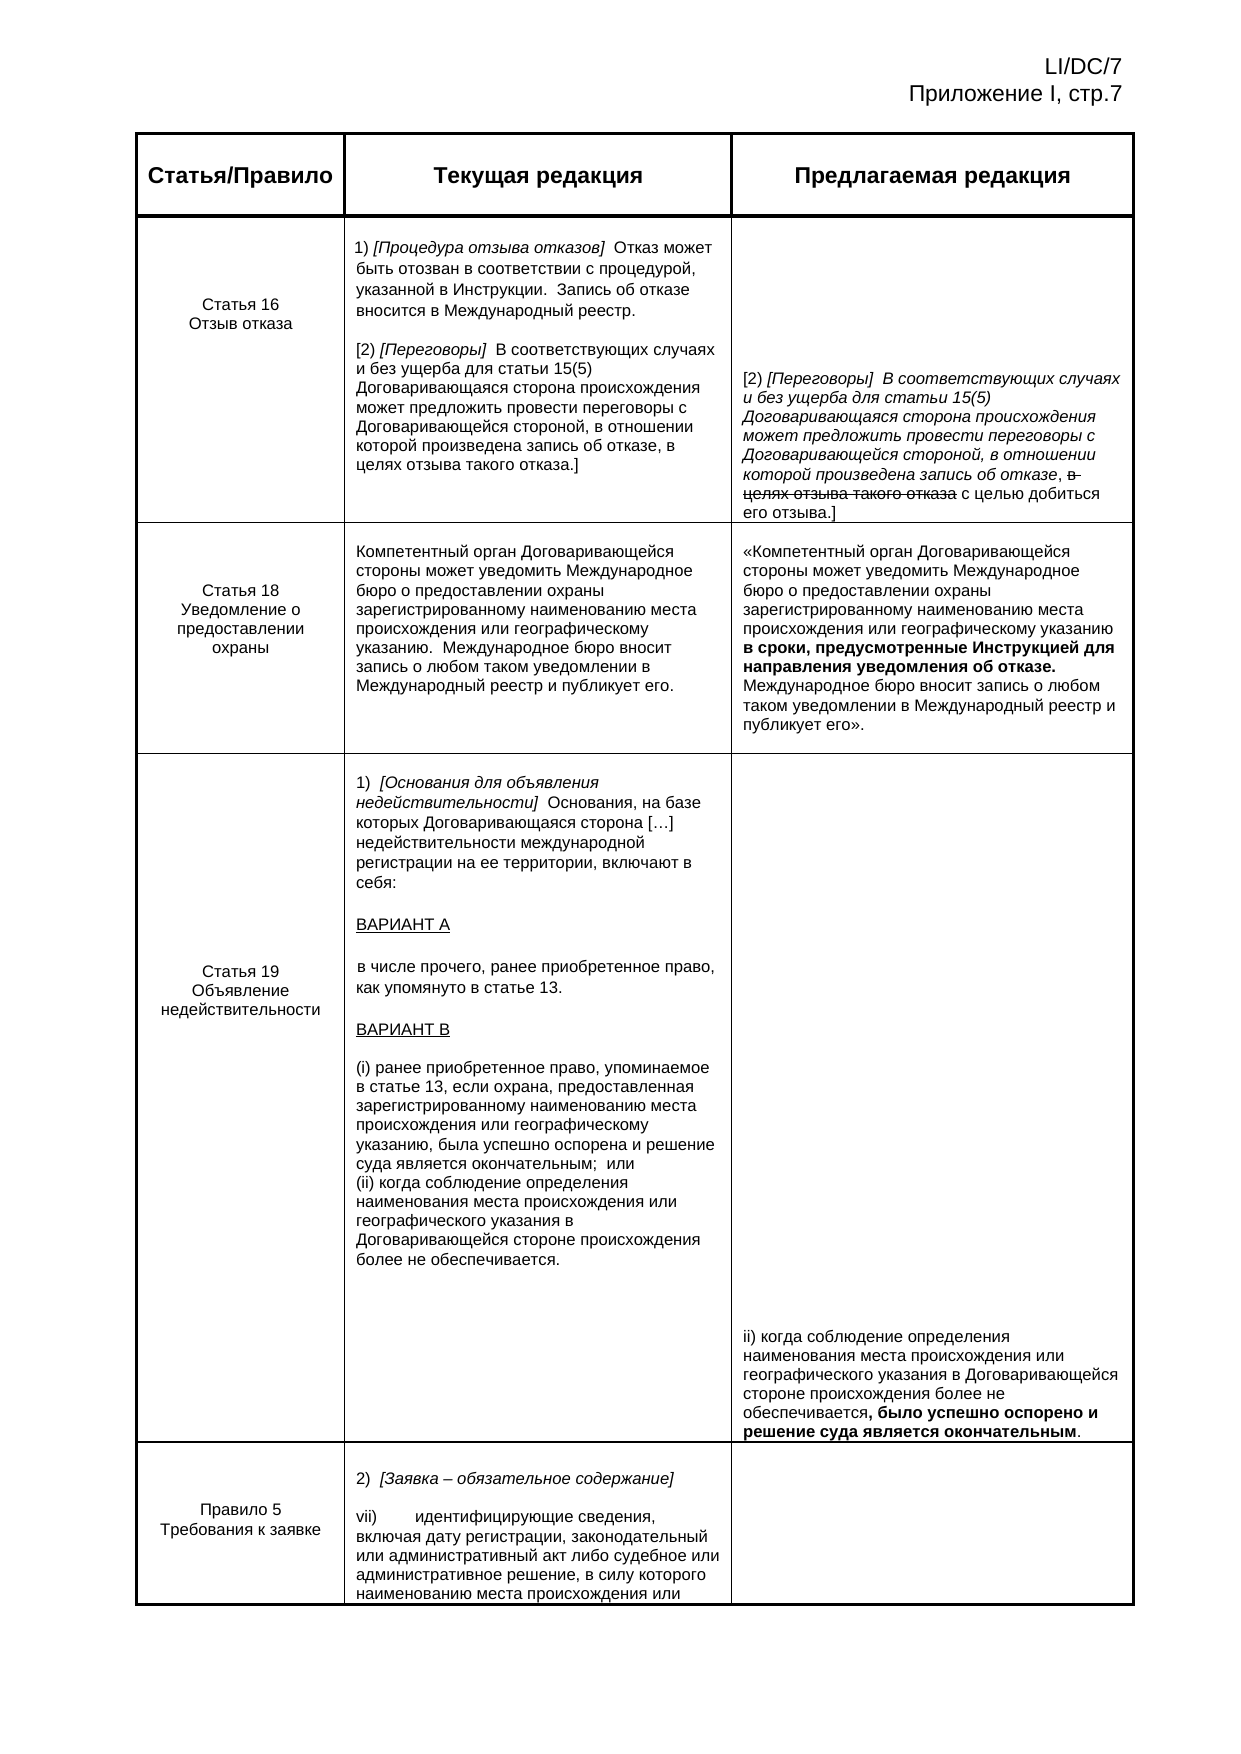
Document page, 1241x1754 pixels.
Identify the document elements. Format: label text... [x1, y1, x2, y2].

table_cell [2) [Переговоры] В соответствующих случаях и без ущерба для статьи 15(5) Договаривающаяся сторона происхождения может предложить провести переговоры с Договаривающейся стороной, в отношении которой произведена запись об отказе, в целях отзыва такого отказа с целью добиться его отзыва.] [732, 218, 1132, 522]
table_cell Статья 18 Уведомление о предоставлении охраны [138, 523, 344, 753]
table_cell Статья 16 Отзыв отказа [138, 218, 344, 522]
table_cell «Компетентный орган Договаривающейся стороны может уведомить Международное бюро о предоставлении охраны зарегистрированному наименованию места происхождения или географическому указанию в сроки, предусмотренные Инструкцией для направления уведомления об отказе. Международное бюро вносит запись о любом таком уведомлении в Международный реестр и публикует его». [732, 523, 1132, 753]
table_header Предлагаемая редакция [733, 135, 1132, 214]
table_cell Статья 19 Объявление недействительности [138, 754, 344, 1441]
table_cell 1) [Основания для объявления недействительности] Основания, на базе которых Договаривающаяся сторона […] недействительности международной регистрации на ее территории, включают в себя: ВАРИАНТ A в числе прочего, ранее приобретенное право, как упомянуто в статье 13. ВАРИАНТ B (i) ранее приобретенное право, упоминаемое в статье 13, если охрана, предоставленная зарегистрированному наименованию места происхождения или географическому указанию, была успешно оспорена и решение суда является окончательным; или (ii) когда соблюдение определения наименования места происхождения или географического указания в Договаривающейся стороне происхождения более не обеспечивается. [345, 754, 731, 1441]
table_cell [345, 1443, 731, 1603]
table_cell ii) когда соблюдение определения наименования места происхождения или географического указания в Договаривающейся стороне происхождения более не обеспечивается, было успешно оспорено и решение суда является окончательным. [732, 754, 1132, 1441]
table_header Текущая редакция [346, 135, 730, 214]
table_cell [732, 1443, 1132, 1603]
table_cell Компетентный орган Договаривающейся стороны может уведомить Международное бюро о предоставлении охраны зарегистрированному наименованию места происхождения или географическому указанию. Международное бюро вносит запись о любом таком уведомлении в Международный реестр и публикует его. [345, 523, 731, 753]
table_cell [138, 1443, 344, 1603]
table_cell 1) [Процедура отзыва отказов] Отказ может быть отозван в соответствии с процедурой, указанной в Инструкции. Запись об отказе вносится в Международный реестр. [2) [Переговоры] В соответствующих случаях и без ущерба для статьи 15(5) Договаривающаяся сторона происхождения может предложить провести переговоры с Договаривающейся стороной, в отношении которой произведена запись об отказе, в целях отзыва такого отказа.] [345, 218, 731, 522]
table_header Статья/Правило [138, 135, 343, 214]
